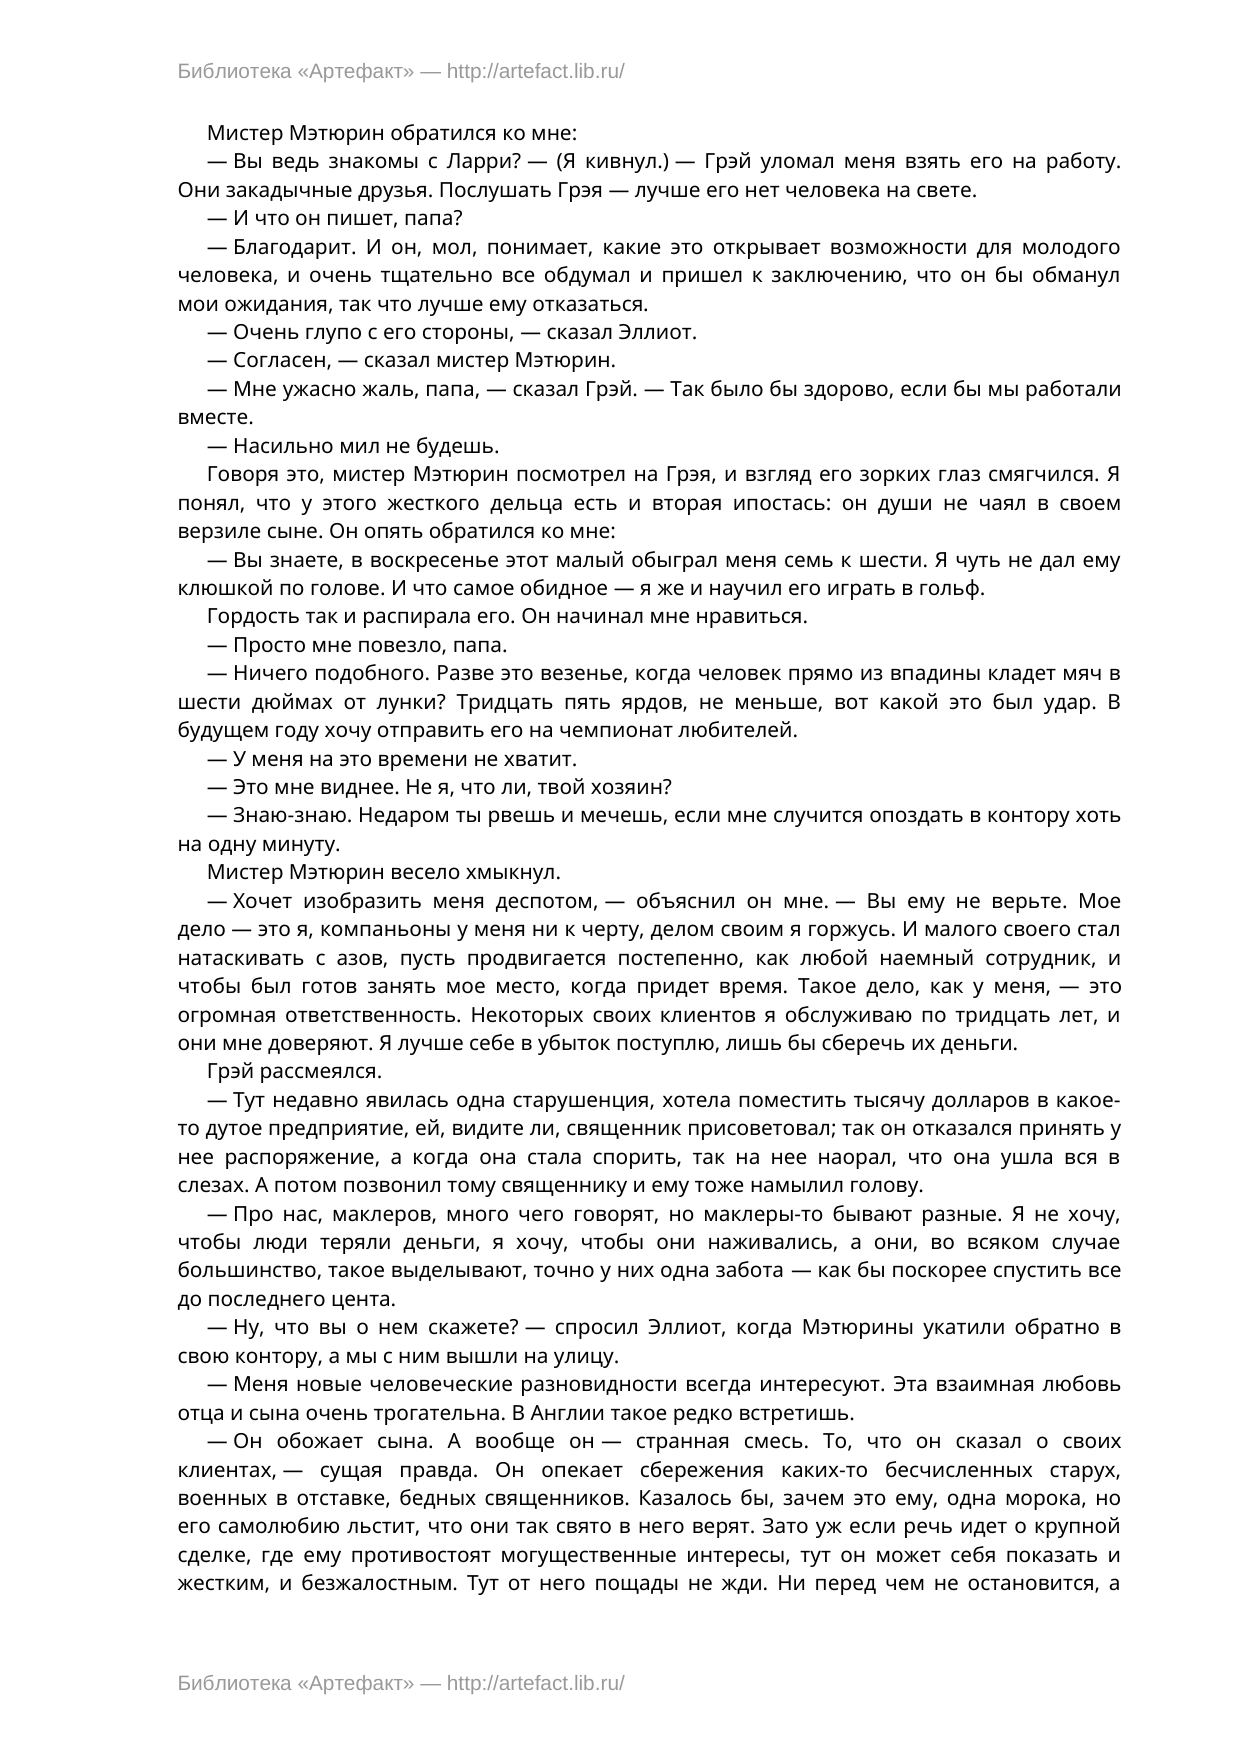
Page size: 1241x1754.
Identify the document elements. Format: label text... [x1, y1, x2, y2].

text — Очень глупо с его стороны, — сказал Эллиот. [177, 317, 1122, 346]
text — Ну, что вы о нем скажете? — спросил Эллиот, когда Мэтюрины укатили обратно в свою контору, а мы с ним вышли на улицу. [177, 1312, 1122, 1369]
text — У меня на это времени не хватит. [177, 744, 1122, 772]
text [177, 1426, 1122, 1597]
text Гордость так и распирала его. Он начинал мне нравиться. [177, 602, 1122, 630]
text — Вы ведь знакомы с Ларри? — (Я кивнул.) — Грэй уломал меня взять его на работу. Они закадычные друзья. Послушать Грэя — лучше его нет человека на свете. [177, 147, 1122, 203]
text — Ничего подобного. Разве это везенье, когда человек прямо из впадины кладет мяч в шести дюймах от лунки? Тридцать пять ярдов, не меньше, вот какой это был удар. В будущем году хочу отправить его на чемпионат любителей. [177, 658, 1122, 744]
text — Меня новые человеческие разновидности всегда интересуют. Эта взаимная любовь отца и сына очень трогательна. В Англии такое редко встретишь. [177, 1369, 1122, 1426]
text — Знаю-знаю. Недаром ты рвешь и мечешь, если мне случится опоздать в контору хоть на одну минуту. [177, 801, 1122, 857]
text — Вы знаете, в воскресенье этот малый обыграл меня семь к шести. Я чуть не дал ему клюшкой по голове. И что самое обидное — я же и научил его играть в гольф. [177, 545, 1122, 602]
text Грэй рассмеялся. [177, 1057, 1122, 1085]
text — Просто мне повезло, папа. [177, 630, 1122, 658]
text Мистер Мэтюрин весело хмыкнул. [177, 857, 1122, 886]
text — Это мне виднее. Не я, что ли, твой хозяин? [177, 772, 1122, 801]
text — Про нас, маклеров, много чего говорят, но маклеры-то бывают разные. Я не хочу, чтобы люди теряли деньги, я хочу, чтобы они наживались, а они, во всяком случае большинство, такое выделывают, точно у них одна забота — как бы поскорее спустить все до последнего цента. [177, 1199, 1122, 1312]
text — Насильно мил не будешь. [177, 431, 1122, 459]
text Говоря это, мистер Мэтюрин посмотрел на Грэя, и взгляд его зорких глаз смягчился. Я понял, что у этого жесткого дельца есть и вторая ипостась: он души не чаял в своем верзиле сыне. Он опять обратился ко мне: [177, 459, 1122, 545]
text — Мне ужасно жаль, папа, — сказал Грэй. — Так было бы здорово, если бы мы работали вместе. [177, 374, 1122, 431]
text — Согласен, — сказал мистер Мэтюрин. [177, 346, 1122, 374]
text — И что он пишет, папа? [177, 203, 1122, 232]
text — Тут недавно явилась одна старушенция, хотела поместить тысячу долларов в какое-то дутое предприятие, ей, видите ли, священник присоветовал; так он отказался принять у нее распоряжение, а когда она стала спорить, так на нее наорал, что она ушла вся в слезах. А потом позвонил тому священнику и ему тоже намылил голову. [177, 1085, 1122, 1199]
text — Благодарит. И он, мол, понимает, какие это открывает возможности для молодого человека, и очень тщательно все обдумал и пришел к заключению, что он бы обманул мои ожидания, так что лучше ему отказаться. [177, 232, 1122, 317]
text — Хочет изобразить меня деспотом, — объяснил он мне. — Вы ему не верьте. Мое дело — это я, компаньоны у меня ни к черту, делом своим я горжусь. И малого своего стал натаскивать с азов, пусть продвигается постепенно, как любой наемный сотрудник, и чтобы был готов занять мое место, когда придет время. Такое дело, как у меня, — это огромная ответственность. Некоторых своих клиентов я обслуживаю по тридцать лет, и они мне доверяют. Я лучше себе в убыток поступлю, лишь бы сберечь их деньги. [177, 886, 1122, 1057]
text Мистер Мэтюрин обратился ко мне: [177, 118, 1122, 147]
